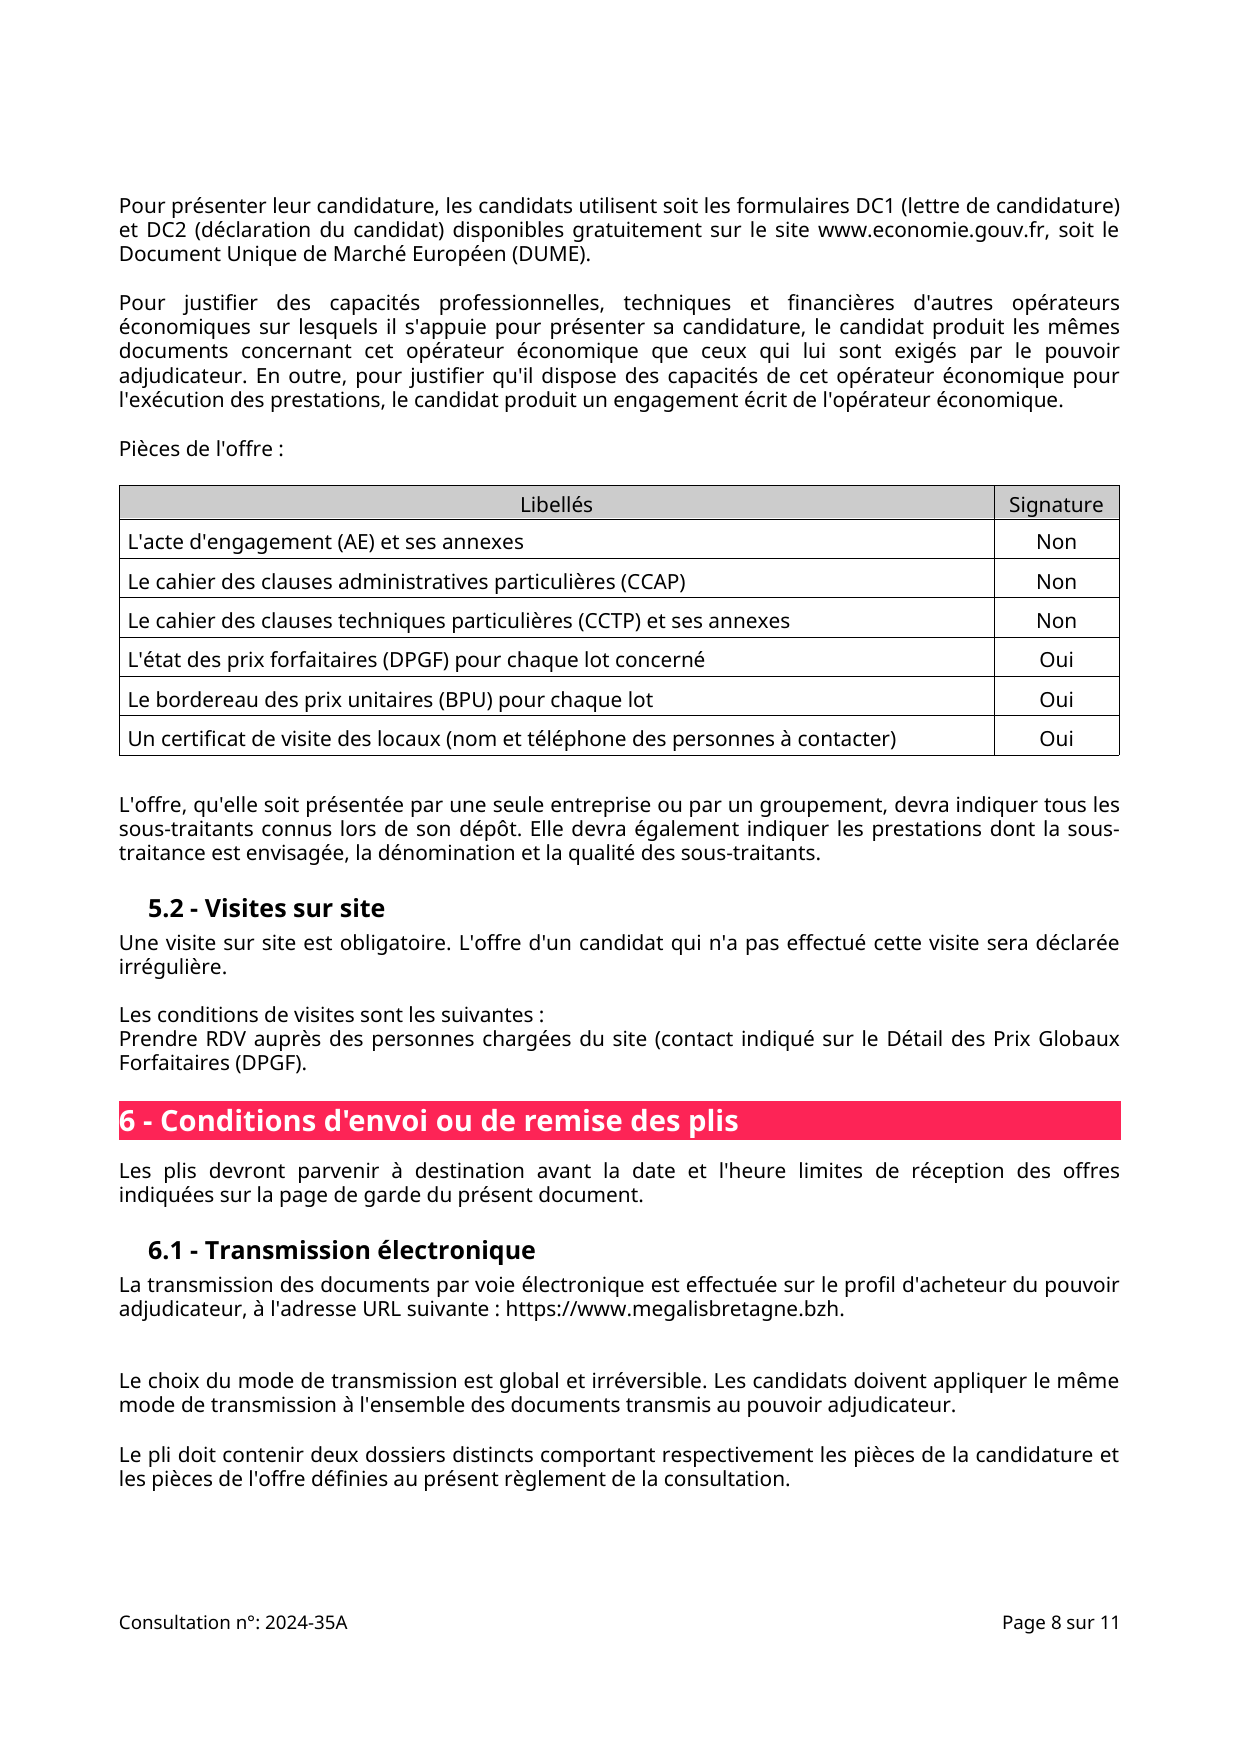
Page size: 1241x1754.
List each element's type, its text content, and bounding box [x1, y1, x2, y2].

table_cell Non [995, 520, 1119, 558]
table_cell Le cahier des clauses techniques particulières (CCTP) et ses annexes [120, 598, 994, 637]
table_cell Non [995, 598, 1119, 637]
text Pièces de l'offre : [119, 437, 1121, 461]
text Pour justifier des capacités professionnelles, techniques et financières d'autres opérateurs économiques sur lesquels il s'appuie pour présenter sa candidature, le candidat produit les mêmes documents concernant cet opérateur économique que ceux qui lui sont exigés par le pouvoir adjudicateur. En outre, pour justifier qu'il dispose des capacités de cet opérateur économique pour l'exécution des prestations, le candidat produit un engagement écrit de l'opérateur économique. [119, 291, 1121, 412]
table_cell Oui [995, 716, 1119, 755]
table_cell Non [995, 559, 1119, 597]
table_header Signature [995, 486, 1119, 518]
text Prendre RDV auprès des personnes chargées du site (contact indiqué sur le Détail des Prix Globaux Forfaitaires (DPGF). [119, 1027, 1121, 1076]
table_cell Le cahier des clauses administratives particulières (CCAP) [120, 559, 994, 597]
subtitle 6 - Conditions d'envoi ou de remise des plis [119, 1101, 1121, 1140]
text Les plis devront parvenir à destination avant la date et l'heure limites de réception des offres indiquées sur la page de garde du présent document. [119, 1159, 1121, 1207]
text La transmission des documents par voie électronique est effectuée sur le profil d'acheteur du pouvoir adjudicateur, à l'adresse URL suivante : https://www.megalisbretagne.bzh. [119, 1273, 1121, 1321]
text Le choix du mode de transmission est global et irréversible. Les candidats doivent appliquer le même mode de transmission à l'ensemble des documents transmis au pouvoir adjudicateur. [119, 1369, 1121, 1418]
subtitle 5.2 - Visites sur site [148, 890, 1121, 924]
table_cell Un certificat de visite des locaux (nom et téléphone des personnes à contacter) [120, 716, 994, 755]
text Les conditions de visites sont les suivantes : [119, 1003, 1121, 1027]
text Pour présenter leur candidature, les candidats utilisent soit les formulaires DC1 (lettre de candidature) et DC2 (déclaration du candidat) disponibles gratuitement sur le site www.economie.gouv.fr, soit le Document Unique de Marché Européen (DUME). [119, 194, 1121, 266]
table_cell Oui [995, 677, 1119, 715]
text Une visite sur site est obligatoire. L'offre d'un candidat qui n'a pas effectué cette visite sera déclarée irrégulière. [119, 931, 1121, 979]
text Le pli doit contenir deux dossiers distincts comportant respectivement les pièces de la candidature et les pièces de l'offre définies au présent règlement de la consultation. [119, 1443, 1121, 1491]
table_header Libellés [120, 486, 994, 518]
table_cell L'état des prix forfaitaires (DPGF) pour chaque lot concerné [120, 638, 994, 676]
table_cell Oui [995, 638, 1119, 676]
table_cell Le bordereau des prix unitaires (BPU) pour chaque lot [120, 677, 994, 715]
subtitle 6.1 - Transmission électronique [148, 1232, 1121, 1266]
text L'offre, qu'elle soit présentée par une seule entreprise ou par un groupement, devra indiquer tous les sous-traitants connus lors de son dépôt. Elle devra également indiquer les prestations dont la sous-traitance est envisagée, la dénomination et la qualité des sous-traitants. [119, 793, 1121, 865]
table_cell L'acte d'engagement (AE) et ses annexes [120, 520, 994, 558]
